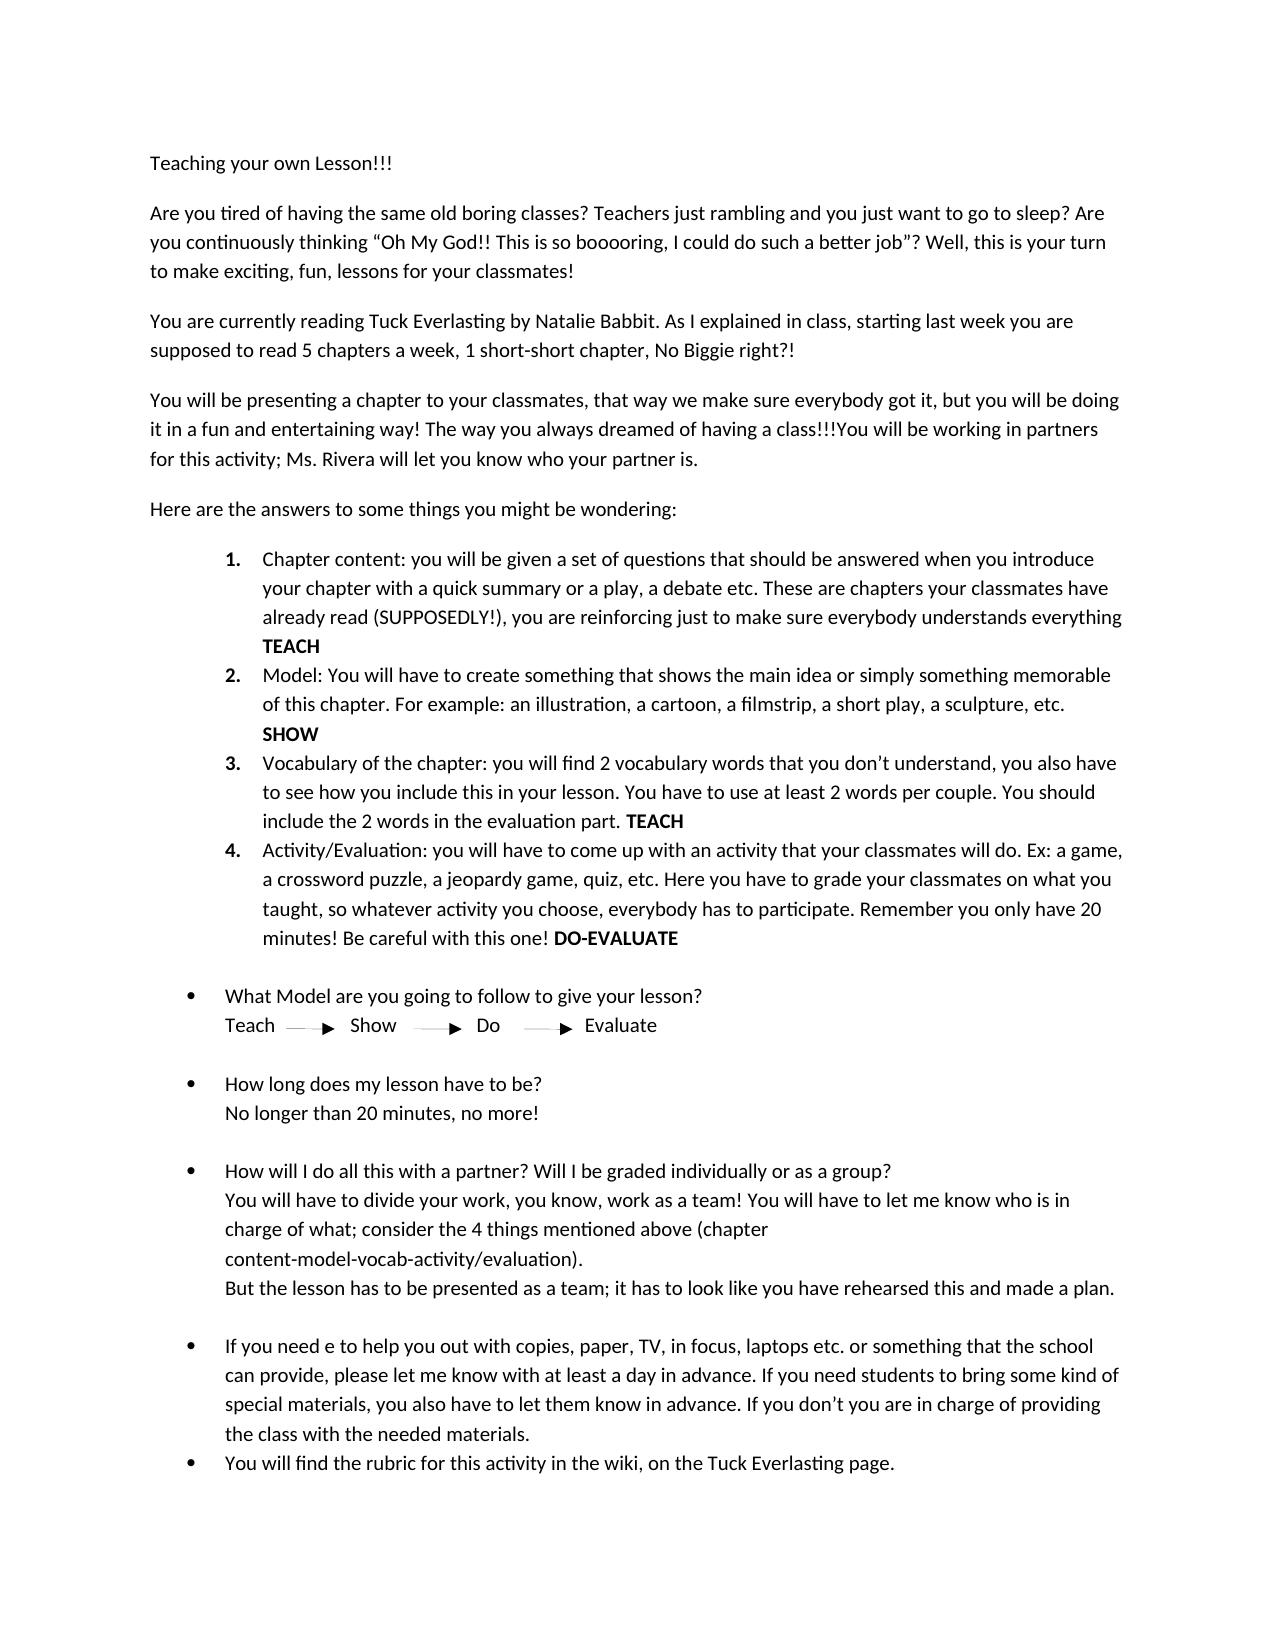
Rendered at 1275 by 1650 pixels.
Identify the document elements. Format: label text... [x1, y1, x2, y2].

list How will I do all this with a partner? Will I be graded individually or as a group? [187, 1158, 1125, 1184]
text You are currently reading Tuck Everlasting by Natalie Babbit. As I explained in class, starting last week you are supposed to read 5 chapters a week, 1 short-short chapter, No Biggie right?! [150, 308, 1125, 363]
text Here are the answers to some things you might be wondering: [150, 496, 1125, 521]
list No longer than 20 minutes, no more! [225, 1100, 1125, 1125]
list Activity/Evaluation: you will have to come up with an activity that your classmates will do. Ex: a game, a crossword puzzle, a jeopardy game, quiz, etc. Here you have to grade your classmates on what you taught, so whatever activity you choose, everybody has to participate. Remember you only have 20 minutes! Be careful with this one! DO-EVALUATE [225, 837, 1125, 950]
list But the lesson has to be presented as a team; it has to look like you have rehearsed this and made a plan. [225, 1275, 1125, 1300]
list How long does my lesson have to be? [187, 1071, 1125, 1096]
list Chapter content: you will be given a set of questions that should be answered when you introduce your chapter with a quick summary or a play, a debate etc. These are chapters your classmates have already read (SUPPOSEDLY!), you are reinforcing just to make sure everybody understands everything TEACH [225, 546, 1125, 659]
text Are you tired of having the same old boring classes? Teachers just rambling and you just want to go to sleep? Are you continuously thinking “Oh My God!! This is so booooring, I could do such a better job”? Well, this is your turn to make exciting, fun, lessons for your classmates! [150, 200, 1125, 284]
list Teach Show Do Evaluate [225, 1012, 1125, 1038]
list You will find the rubric for this activity in the wiki, on the Tuck Everlasting page. [187, 1450, 1125, 1475]
list What Model are you going to follow to give your lesson? [187, 983, 1125, 1009]
list Vocabulary of the chapter: you will find 2 vocabulary words that you don’t understand, you also have to see how you include this in your lesson. You have to use at least 2 words per couple. You should include the 2 words in the evaluation part. TEACH [225, 750, 1125, 834]
list Model: You will have to create something that shows the main idea or simply something memorable of this chapter. For example: an illustration, a cartoon, a filmstrip, a short play, a sculpture, etc. SHOW [225, 662, 1125, 746]
text You will be presenting a chapter to your classmates, that way we make sure everybody got it, but you will be doing it in a fun and entertaining way! The way you always dreamed of having a class!!!You will be working in partners for this activity; Ms. Rivera will let you know who your partner is. [150, 387, 1125, 471]
text Teaching your own Lesson!!! [150, 150, 1125, 175]
list If you need e to help you out with copies, paper, TV, in focus, laptops etc. or something that the school can provide, please let me know with at least a day in advance. If you need students to bring some kind of special materials, you also have to let them know in advance. If you don’t you are in charge of providing the class with the needed materials. [187, 1333, 1125, 1446]
list You will have to divide your work, you know, work as a team! You will have to let me know who is in charge of what; consider the 4 things mentioned above (chapter content-model-vocab-activity/evaluation). [225, 1187, 1125, 1271]
